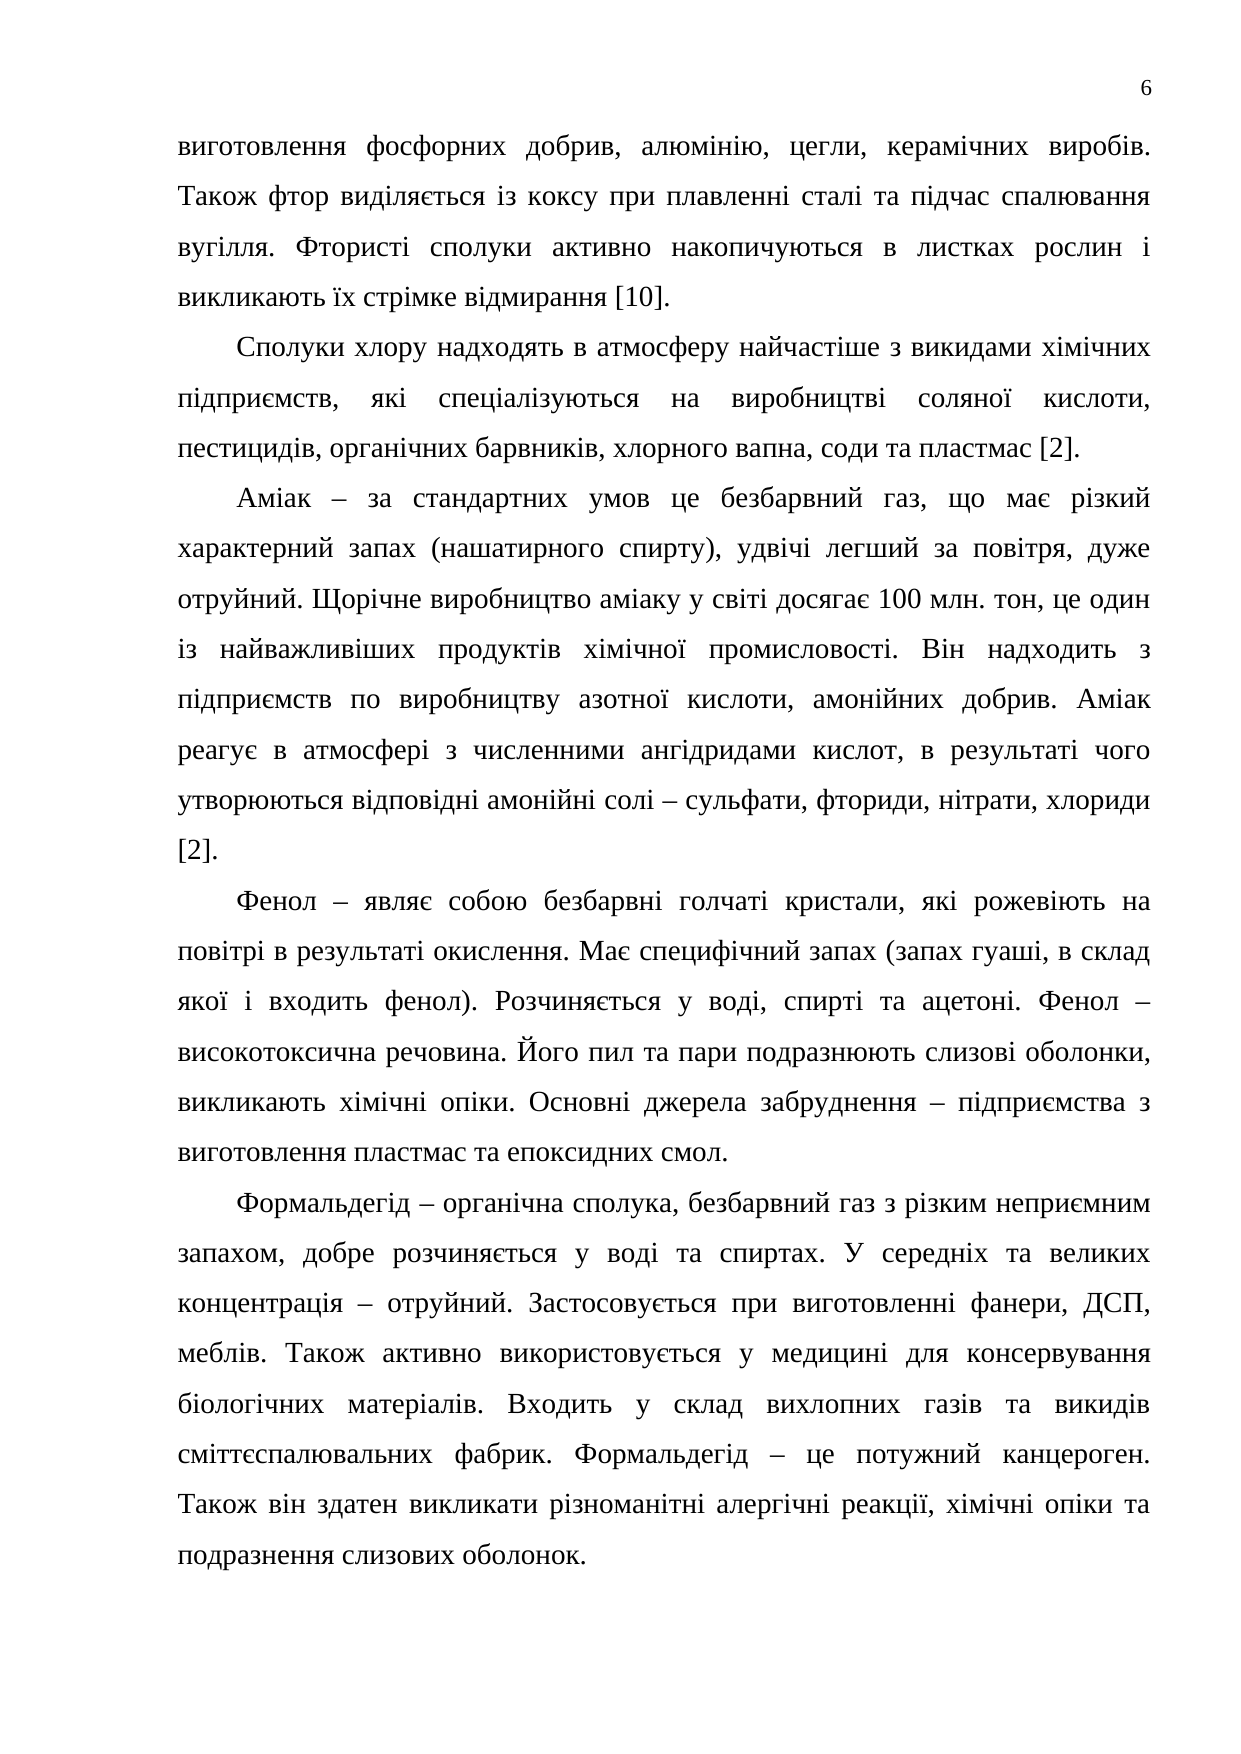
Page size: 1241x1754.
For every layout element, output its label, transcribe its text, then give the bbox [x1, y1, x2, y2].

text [177, 128, 1152, 313]
text Аміак – за стандартних умов це безбарвний газ, що має різкий характерний запах (нашатирного спирту), удвічі легший за повітря, дуже отруйний. Щорічне виробництво аміаку у світі досягає 100 млн. тон, це один із найважливіших продуктів хімічної промисловості. Він надходить з підприємств по виробництву азотної кислоти, амонійних добрив. Аміак реагує в атмосфері з численними ангідридами кислот, в результаті чого утворюються відповідні амонійні солі – сульфати, фториди, нітрати, хлориди [2]. [177, 480, 1152, 866]
text Фенол – являє собою безбарвні голчаті кристали, які рожевіють на повітрі в результаті окислення. Має специфічний запах (запах гуаші, в склад якої і входить фенол). Розчиняється у воді, спирті та ацетоні. Фенол – високотоксична речовина. Його пил та пари подразнюють слизові оболонки, викликають хімічні опіки. Основні джерела забруднення – підприємства з виготовлення пластмас та епоксидних смол. [177, 883, 1152, 1168]
text Сполуки хлору надходять в атмосферу найчастіше з викидами хімічних підприємств, які спеціалізуються на виробництві соляної кислоти, пестицидів, органічних барвників, хлорного вапна, соди та пластмас [2]. [177, 329, 1152, 463]
text Формальдегід – органічна сполука, безбарвний газ з різким неприємним запахом, добре розчиняється у воді та спиртах. У середніх та великих концентрація – отруйний. Застосовується при виготовленні фанери, ДСП, меблів. Також активно використовується у медицині для консервування біологічних матеріалів. Входить у склад вихлопних газів та викидів сміттєспалювальних фабрик. Формальдегід – це потужний канцероген. Також він здатен викликати різноманітні алергічні реакції, хімічні опіки та подразнення слизових оболонок. [177, 1185, 1152, 1570]
